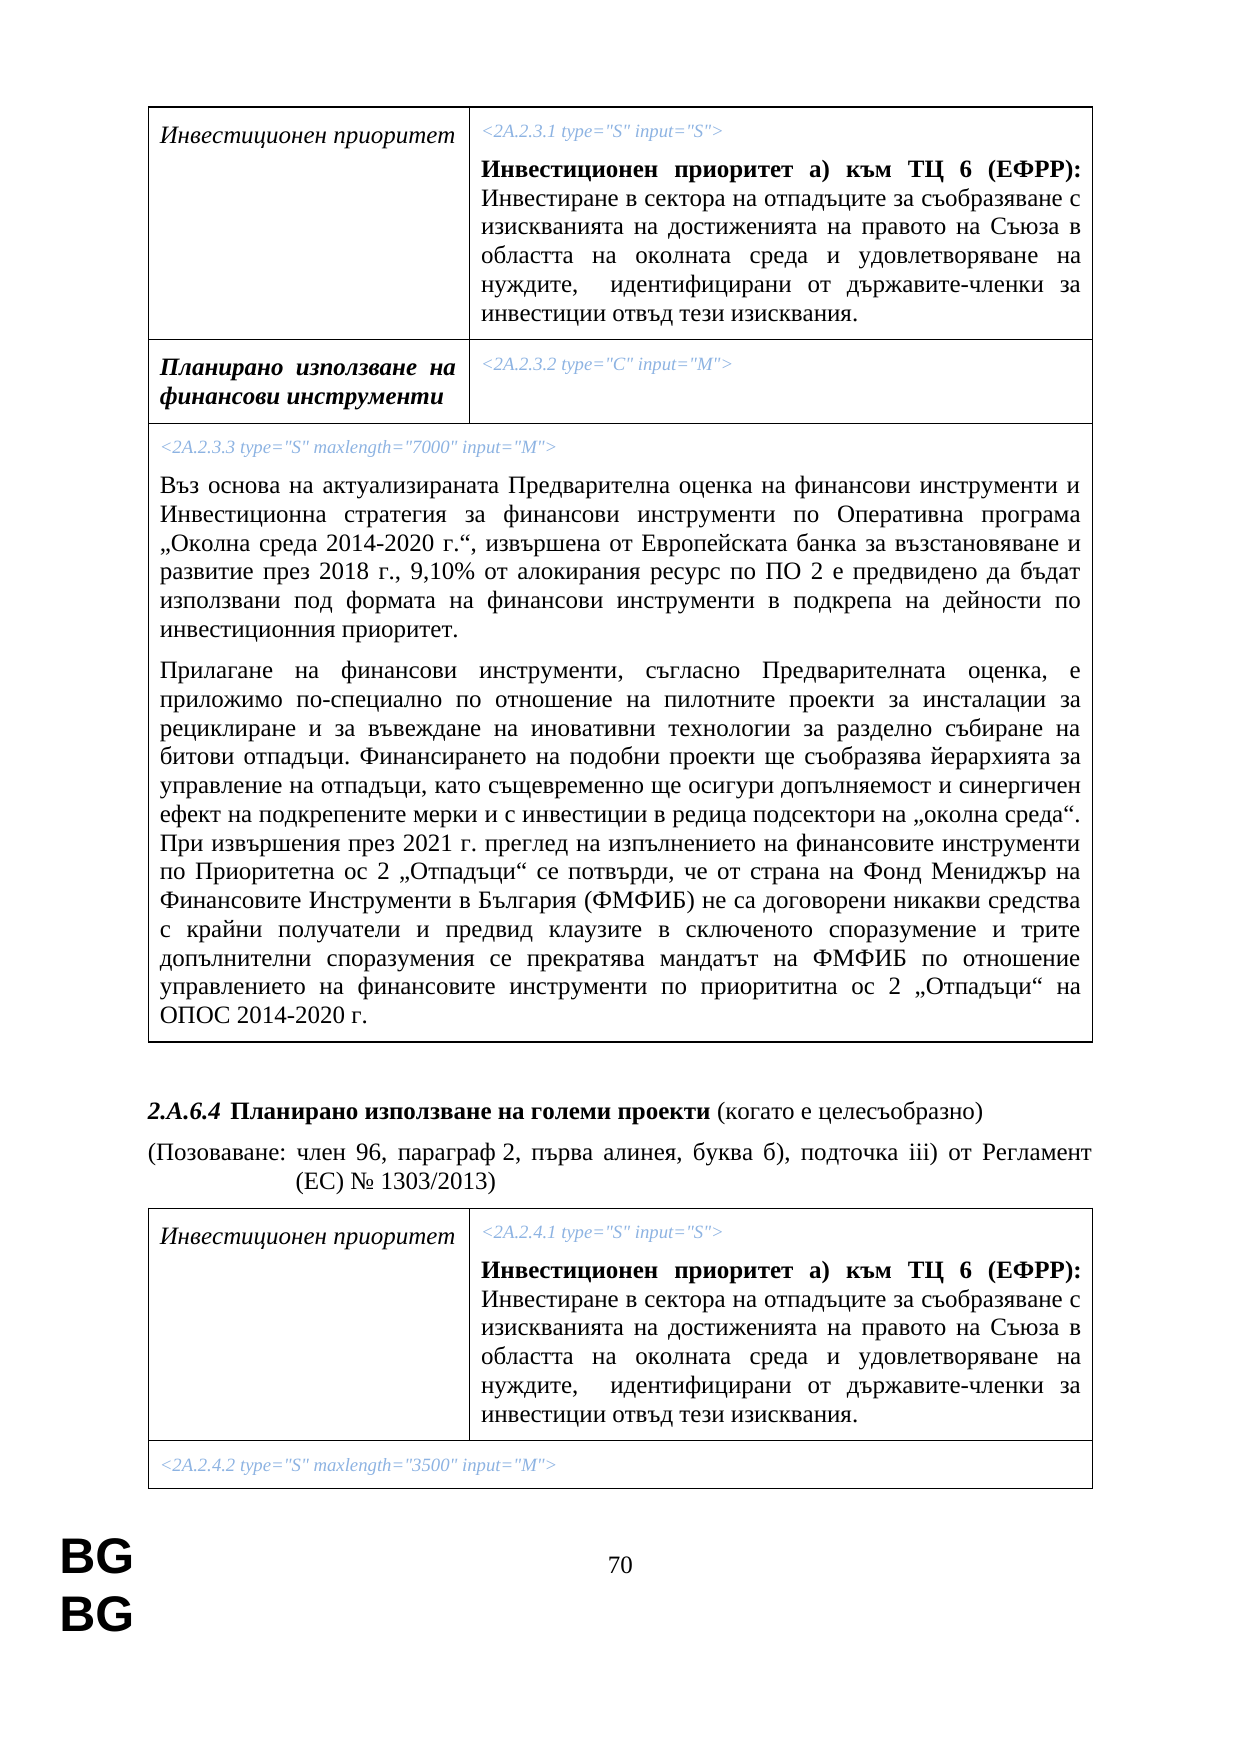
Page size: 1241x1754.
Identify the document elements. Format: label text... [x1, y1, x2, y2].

subtitle (Позоваване: член 96, параграф 2, първа алинея, буква б), подточка iii) от Регламент (EС) № 1303/2013) [148, 1137, 1092, 1195]
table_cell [149, 1441, 1092, 1488]
table_header <2A.2.3.1 type="S" input="S"> Инвестиционен приоритет а) към ТЦ 6 (ЕФРР): Инвестиране в сектора на отпадъците за съобразяване с изискванията на достиженията на правото на Съюза в областта на околната среда и удовлетворяване на нуждите, идентифицирани от държавите-членки за инвестиции отвъд тези изисквания. [470, 108, 1092, 339]
table_cell <2A.2.3.3 type="S" maxlength="7000" input="M"> Въз основа на актуализираната Предварителна оценка на финансови инструменти и Инвестиционна стратегия за финансови инструменти по Оперативна програма „Околна среда 2014-2020 г.“, извършена от Европейската банка за възстановяване и развитие през 2018 г., 9,10% от алокирания ресурс по ПО 2 е предвидено да бъдат използвани под формата на финансови инструменти в подкрепа на дейности по инвестиционния приоритет. Прилагане на финансови инструменти, съгласно Предварителната оценка, е приложимо по-специално по отношение на пилотните проекти за инсталации за рециклиране и за въвеждане на иновативни технологии за разделно събиране на битови отпадъци. Финансирането на подобни проекти ще съобразява йерархията за управление на отпадъци, като същевременно ще осигури допълняемост и синергичен ефект на подкрепените мерки и с инвестиции в редица подсектори на „околна среда“. При извършения през 2021 г. преглед на изпълнението на финансовите инструменти по Приоритетна ос 2 „Отпадъци“ се потвърди, че от страна на Фонд Мениджър на Финансовите Инструменти в България (ФМФИБ) не са договорени никакви средства с крайни получатели и предвид клаузите в сключеното споразумение и трите допълнителни споразумения се прекратява мандатът на ФМФИБ по отношение управлението на финансовите инструменти по приорититна ос 2 „Отпадъци“ на ОПОС 2014-2020 г. [149, 424, 1092, 1041]
text 2.A.6.4 Планирано използване на големи проекти (когато е целесъобразно) [148, 1096, 1092, 1125]
table_cell Планирано използване на финансови инструменти [149, 340, 469, 422]
table_header Инвестиционен приоритет [149, 1209, 469, 1440]
table_cell <2A.2.3.2 type="C" input="M"> [470, 340, 1092, 422]
table_header <2A.2.4.1 type="S" input="S"> Инвестиционен приоритет а) към ТЦ 6 (ЕФРР): Инвестиране в сектора на отпадъците за съобразяване с изискванията на достиженията на правото на Съюза в областта на околната среда и удовлетворяване на нуждите, идентифицирани от държавите-членки за инвестиции отвъд тези изисквания. [470, 1209, 1092, 1440]
table_header Инвестиционен приоритет [149, 108, 469, 339]
